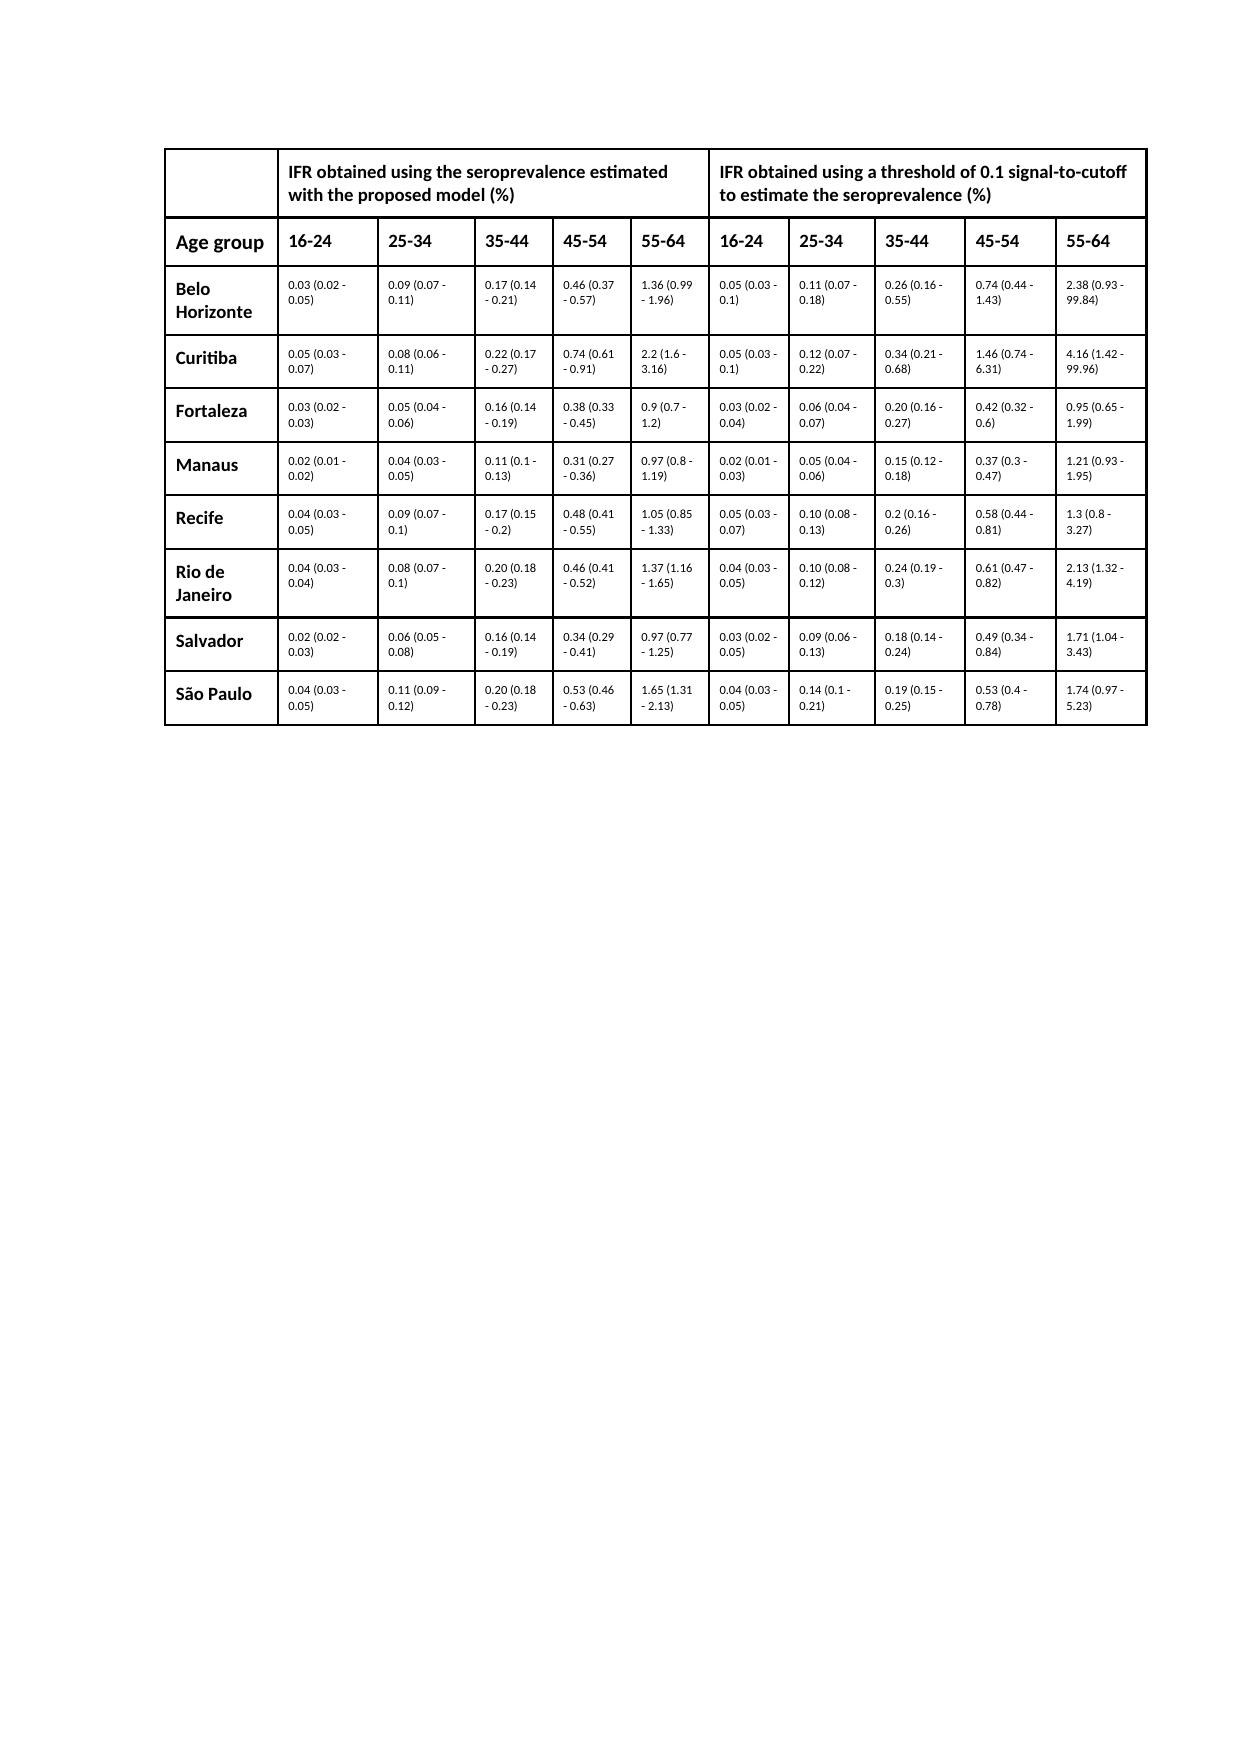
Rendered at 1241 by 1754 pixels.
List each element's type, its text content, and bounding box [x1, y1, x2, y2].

table_cell 0.95 (0.65 - 1.99) [1057, 389, 1145, 441]
table_cell 0.09 (0.07 - 0.1) [379, 496, 474, 548]
table_cell 0.10 (0.08 - 0.13) [790, 496, 874, 548]
table_cell 16-24 [279, 219, 377, 265]
table_cell 2.38 (0.93 - 99.84) [1057, 267, 1145, 333]
table_cell 1.05 (0.85 - 1.33) [632, 496, 708, 548]
table_cell 0.03 (0.02 - 0.04) [710, 389, 788, 441]
table_cell 0.05 (0.04 - 0.06) [379, 389, 474, 441]
table_cell 0.15 (0.12 - 0.18) [876, 443, 964, 494]
table_cell 2.2 (1.6 - 3.16) [632, 336, 708, 387]
table_cell Fortaleza [166, 389, 277, 441]
table_header IFR obtained using a threshold of 0.1 signal-to-cutoff to estimate the seroprevalence (%) [710, 150, 1145, 216]
table_cell 0.74 (0.61 - 0.91) [554, 336, 630, 387]
table_cell Rio de Janeiro [166, 550, 277, 616]
table_cell 1.36 (0.99 - 1.96) [632, 267, 708, 333]
table_cell 0.46 (0.37 - 0.57) [554, 267, 630, 333]
table_cell 0.02 (0.02 - 0.03) [279, 619, 377, 670]
table_cell 16-24 [710, 219, 788, 265]
table_cell 0.04 (0.03 - 0.05) [710, 550, 788, 616]
table_cell 0.20 (0.16 - 0.27) [876, 389, 964, 441]
table_cell 0.22 (0.17 - 0.27) [476, 336, 552, 387]
table_cell 0.19 (0.15 - 0.25) [876, 672, 964, 723]
table_cell 0.24 (0.19 - 0.3) [876, 550, 964, 616]
table_cell 0.34 (0.29 - 0.41) [554, 619, 630, 670]
table_cell 0.17 (0.15 - 0.2) [476, 496, 552, 548]
table_cell 0.46 (0.41 - 0.52) [554, 550, 630, 616]
table_cell 1.71 (1.04 - 3.43) [1057, 619, 1145, 670]
table_cell 0.05 (0.03 - 0.1) [710, 267, 788, 333]
table_cell 0.17 (0.14 - 0.21) [476, 267, 552, 333]
table_cell 55-64 [632, 219, 708, 265]
table_cell 0.11 (0.09 - 0.12) [379, 672, 474, 723]
table_cell 0.31 (0.27 - 0.36) [554, 443, 630, 494]
table_cell 0.03 (0.02 - 0.05) [279, 267, 377, 333]
table_cell 0.09 (0.06 - 0.13) [790, 619, 874, 670]
table_cell 0.48 (0.41 - 0.55) [554, 496, 630, 548]
table_cell Belo Horizonte [166, 267, 277, 333]
table_cell 1.37 (1.16 - 1.65) [632, 550, 708, 616]
table_cell 1.21 (0.93 - 1.95) [1057, 443, 1145, 494]
table_cell 0.03 (0.02 - 0.03) [279, 389, 377, 441]
table_cell 0.02 (0.01 - 0.02) [279, 443, 377, 494]
table_cell 0.49 (0.34 - 0.84) [966, 619, 1055, 670]
table_cell 0.04 (0.03 - 0.05) [279, 672, 377, 723]
table_cell 0.20 (0.18 - 0.23) [476, 672, 552, 723]
table_cell 0.97 (0.8 - 1.19) [632, 443, 708, 494]
table_cell 0.03 (0.02 - 0.05) [710, 619, 788, 670]
table_cell 0.34 (0.21 - 0.68) [876, 336, 964, 387]
table_cell São Paulo [166, 672, 277, 723]
table_cell 0.42 (0.32 - 0.6) [966, 389, 1055, 441]
table_cell 0.38 (0.33 - 0.45) [554, 389, 630, 441]
table_cell 1.74 (0.97 - 5.23) [1057, 672, 1145, 723]
table_cell 0.9 (0.7 - 1.2) [632, 389, 708, 441]
table_cell 0.10 (0.08 - 0.12) [790, 550, 874, 616]
table_cell 0.05 (0.04 - 0.06) [790, 443, 874, 494]
table_cell 1.46 (0.74 - 6.31) [966, 336, 1055, 387]
table_cell 0.18 (0.14 - 0.24) [876, 619, 964, 670]
table_cell Recife [166, 496, 277, 548]
table_cell 0.06 (0.05 - 0.08) [379, 619, 474, 670]
table_cell 45-54 [966, 219, 1055, 265]
table_cell 0.61 (0.47 - 0.82) [966, 550, 1055, 616]
table_cell 0.2 (0.16 - 0.26) [876, 496, 964, 548]
table_cell 0.08 (0.07 - 0.1) [379, 550, 474, 616]
table_header [166, 150, 277, 216]
table_cell 0.74 (0.44 - 1.43) [966, 267, 1055, 333]
table_cell 0.05 (0.03 - 0.1) [710, 336, 788, 387]
table_cell 0.16 (0.14 - 0.19) [476, 619, 552, 670]
table_cell 35-44 [876, 219, 964, 265]
table_cell 0.02 (0.01 - 0.03) [710, 443, 788, 494]
table_cell 0.08 (0.06 - 0.11) [379, 336, 474, 387]
table_cell 0.11 (0.1 - 0.13) [476, 443, 552, 494]
table_cell 0.14 (0.1 - 0.21) [790, 672, 874, 723]
table_cell Age group [166, 219, 277, 265]
table_cell 1.65 (1.31 - 2.13) [632, 672, 708, 723]
table_header IFR obtained using the seroprevalence estimated with the proposed model (%) [279, 150, 708, 216]
table_cell 2.13 (1.32 - 4.19) [1057, 550, 1145, 616]
table_cell 0.16 (0.14 - 0.19) [476, 389, 552, 441]
table_cell 0.58 (0.44 - 0.81) [966, 496, 1055, 548]
table_cell 0.04 (0.03 - 0.04) [279, 550, 377, 616]
table_cell 0.04 (0.03 - 0.05) [379, 443, 474, 494]
table_cell 0.04 (0.03 - 0.05) [279, 496, 377, 548]
table_cell 0.11 (0.07 - 0.18) [790, 267, 874, 333]
table_cell 0.37 (0.3 - 0.47) [966, 443, 1055, 494]
table_cell 0.06 (0.04 - 0.07) [790, 389, 874, 441]
table_cell 0.97 (0.77 - 1.25) [632, 619, 708, 670]
table_cell 25-34 [379, 219, 474, 265]
table_cell 35-44 [476, 219, 552, 265]
table_cell 0.05 (0.03 - 0.07) [279, 336, 377, 387]
table_cell 4.16 (1.42 - 99.96) [1057, 336, 1145, 387]
table_cell Manaus [166, 443, 277, 494]
table_cell 25-34 [790, 219, 874, 265]
table_cell 0.53 (0.46 - 0.63) [554, 672, 630, 723]
table_cell 0.05 (0.03 - 0.07) [710, 496, 788, 548]
table_cell 45-54 [554, 219, 630, 265]
table_cell 0.26 (0.16 - 0.55) [876, 267, 964, 333]
table_cell 0.12 (0.07 - 0.22) [790, 336, 874, 387]
table_cell 0.53 (0.4 - 0.78) [966, 672, 1055, 723]
table_cell 0.04 (0.03 - 0.05) [710, 672, 788, 723]
table_cell Curitiba [166, 336, 277, 387]
table_cell 0.20 (0.18 - 0.23) [476, 550, 552, 616]
table_cell Salvador [166, 619, 277, 670]
table_cell 55-64 [1057, 219, 1145, 265]
table_cell 1.3 (0.8 - 3.27) [1057, 496, 1145, 548]
table_cell 0.09 (0.07 - 0.11) [379, 267, 474, 333]
